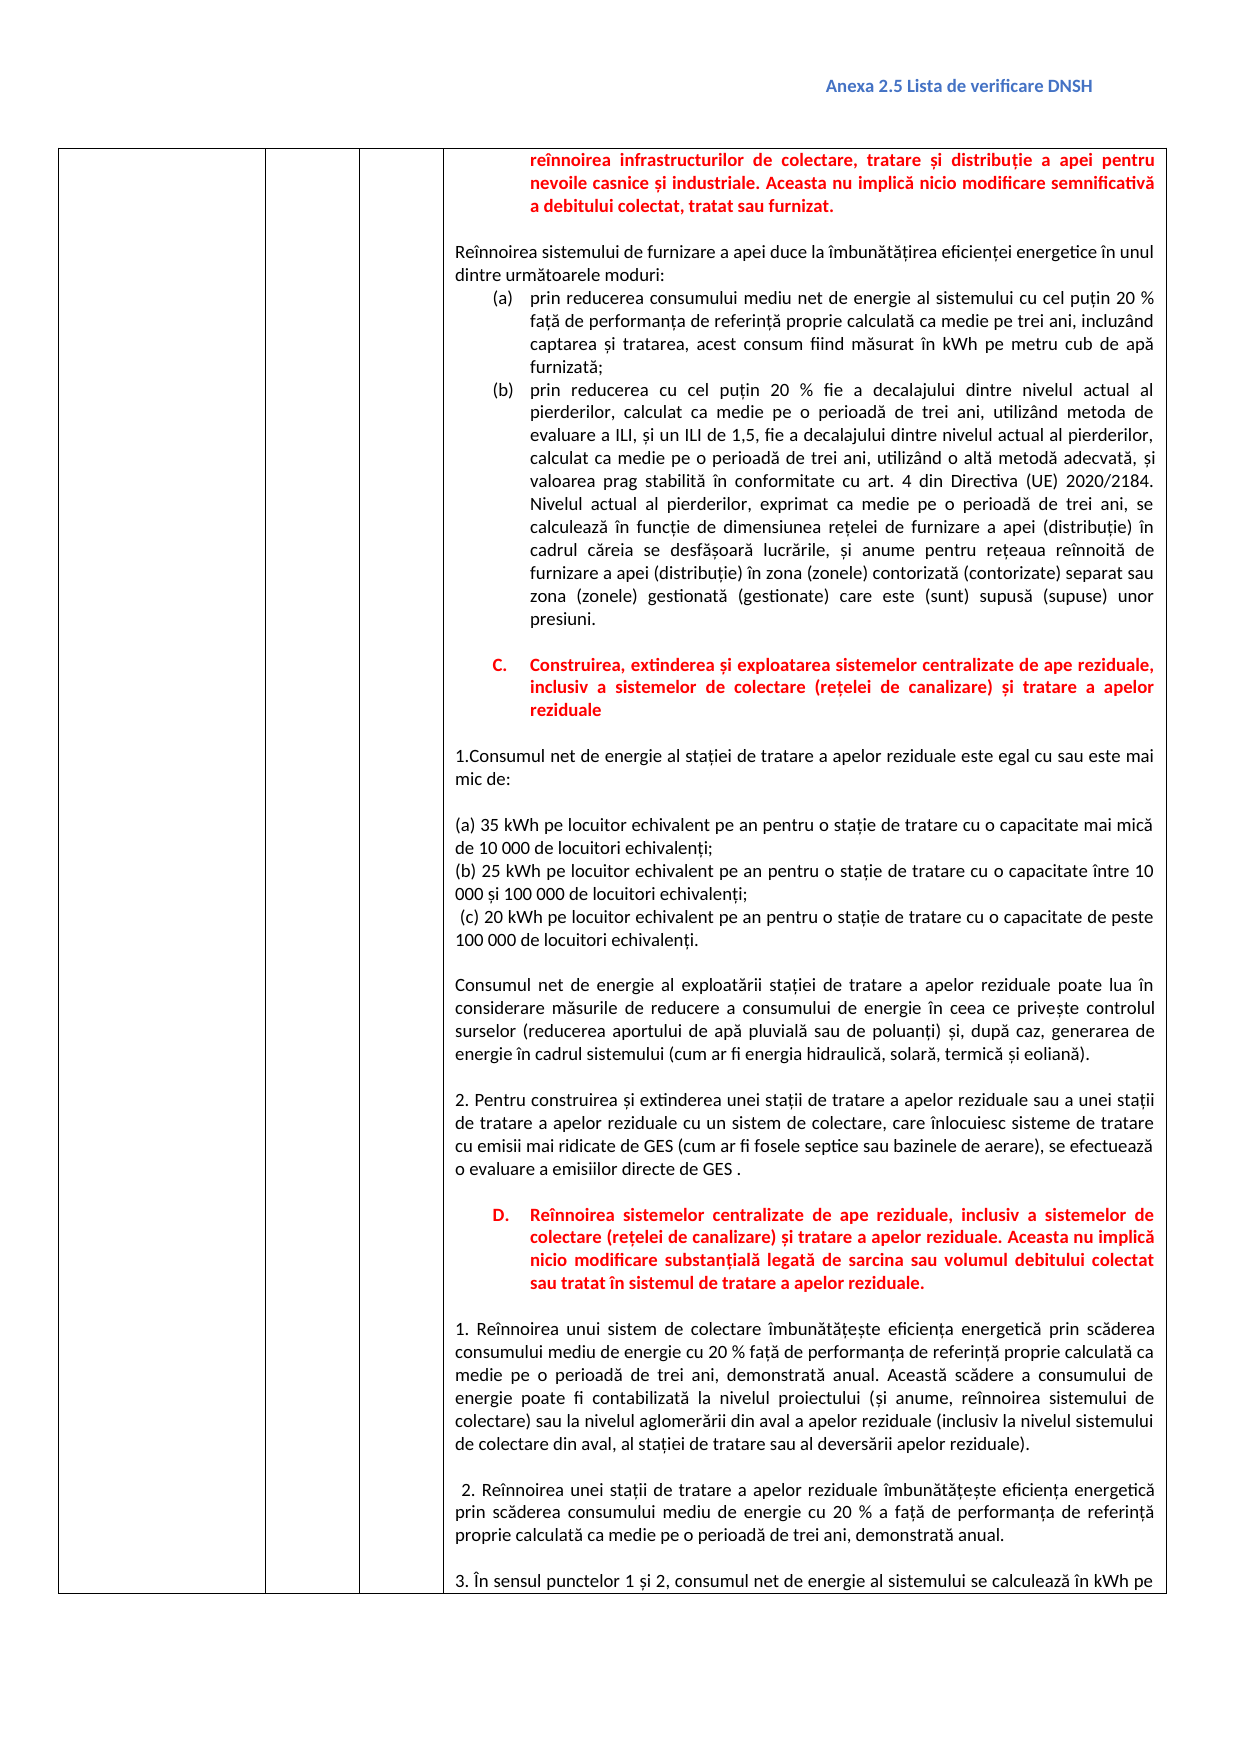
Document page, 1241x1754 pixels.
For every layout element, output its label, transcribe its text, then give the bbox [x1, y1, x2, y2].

table_cell X [360, 149, 443, 1592]
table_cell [59, 149, 265, 1592]
table_cell [266, 149, 359, 1592]
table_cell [444, 149, 1166, 1592]
